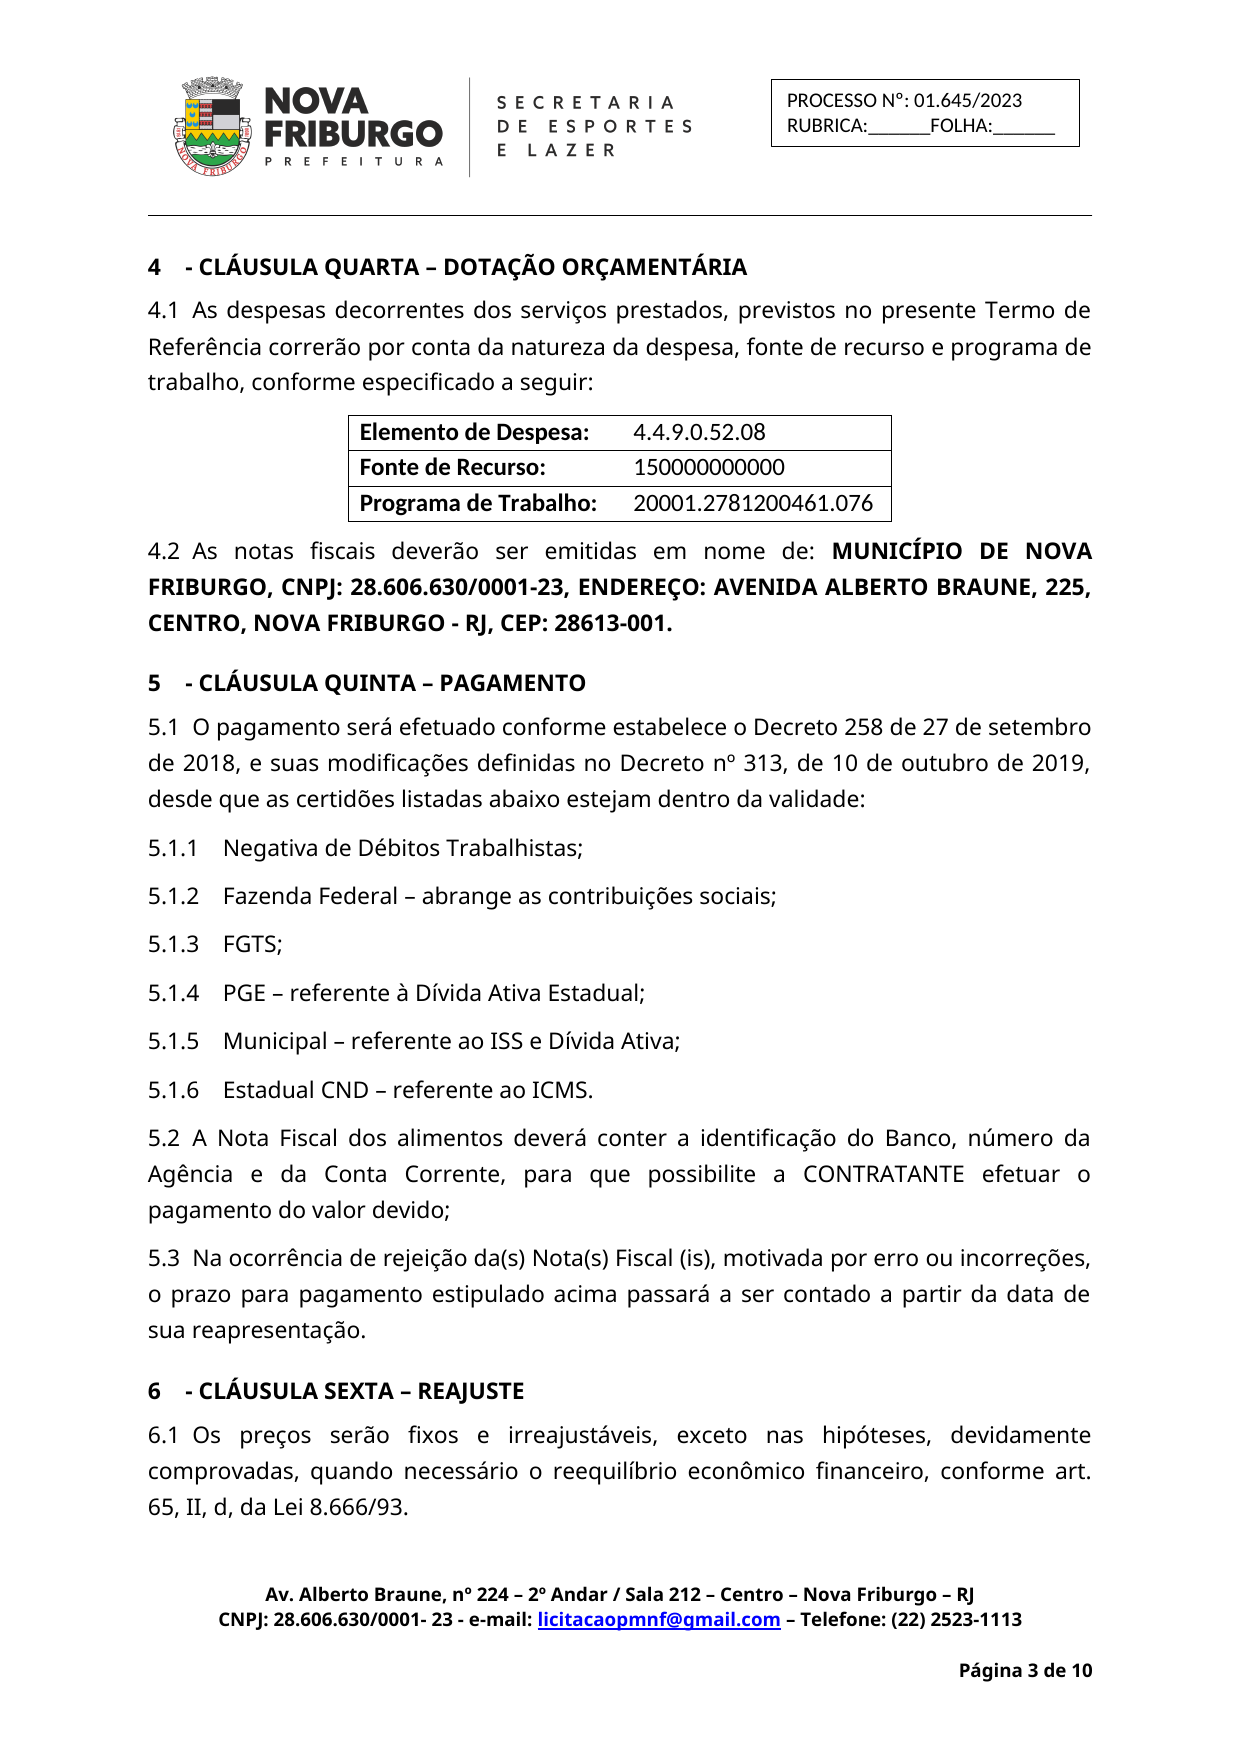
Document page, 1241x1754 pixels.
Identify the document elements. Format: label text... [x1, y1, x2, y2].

list As notas fiscais deverão ser emitidas em nome de: MUNICÍPIO DE NOVA FRIBURGO, CNPJ: 28.606.630/0001-23, ENDEREÇO: AVENIDA ALBERTO BRAUNE, 225, CENTRO, NOVA FRIBURGO - RJ, CEP: 28613-001. [148, 534, 1092, 638]
list Municipal – referente ao ISS e Dívida Ativa; [148, 1025, 1092, 1056]
list - CLÁUSULA SEXTA – REAJUSTE [148, 1375, 1092, 1406]
list FGTS; [148, 928, 1092, 959]
list - CLÁUSULA QUARTA – DOTAÇÃO ORÇAMENTÁRIA [148, 251, 1092, 282]
table_cell 20001.2781200461.076 [622, 487, 891, 521]
list A Nota Fiscal dos alimentos deverá conter a identificação do Banco, número da Agência e da Conta Corrente, para que possibilite a CONTRATANTE efetuar o pagamento do valor devido; [148, 1122, 1092, 1225]
list Fazenda Federal – abrange as contribuições sociais; [148, 880, 1092, 911]
list Os preços serão fixos e irreajustáveis, exceto nas hipóteses, devidamente comprovadas, quando necessário o reequilíbrio econômico financeiro, conforme art. 65, II, d, da Lei 8.666/93. [148, 1419, 1092, 1522]
list O pagamento será efetuado conforme estabelece o Decreto 258 de 27 de setembro de 2018, e suas modificações definidas no Decreto nº 313, de 10 de outubro de 2019, desde que as certidões listadas abaixo estejam dentro da validade: [148, 711, 1092, 814]
list PGE – referente à Dívida Ativa Estadual; [148, 977, 1092, 1008]
table_cell Programa de Trabalho: [349, 487, 622, 521]
picture [150, 60, 719, 195]
list Estadual CND – referente ao ICMS. [148, 1074, 1092, 1105]
list Na ocorrência de rejeição da(s) Nota(s) Fiscal (is), motivada por erro ou incorreções, o prazo para pagamento estipulado acima passará a ser contado a partir da data de sua reapresentação. [148, 1242, 1092, 1346]
list - CLÁUSULA QUINTA – PAGAMENTO [148, 667, 1092, 699]
table_header Elemento de Despesa: [349, 416, 622, 450]
table_header 4.4.9.0.52.08 [622, 416, 891, 450]
list As despesas decorrentes dos serviços prestados, previstos no presente Termo de Referência correrão por conta da natureza da despesa, fonte de recurso e programa de trabalho, conforme especificado a seguir: [148, 294, 1092, 398]
list Negativa de Débitos Trabalhistas; [148, 831, 1092, 863]
table_cell Fonte de Recurso: [349, 451, 622, 486]
table_cell 150000000000 [622, 451, 891, 486]
